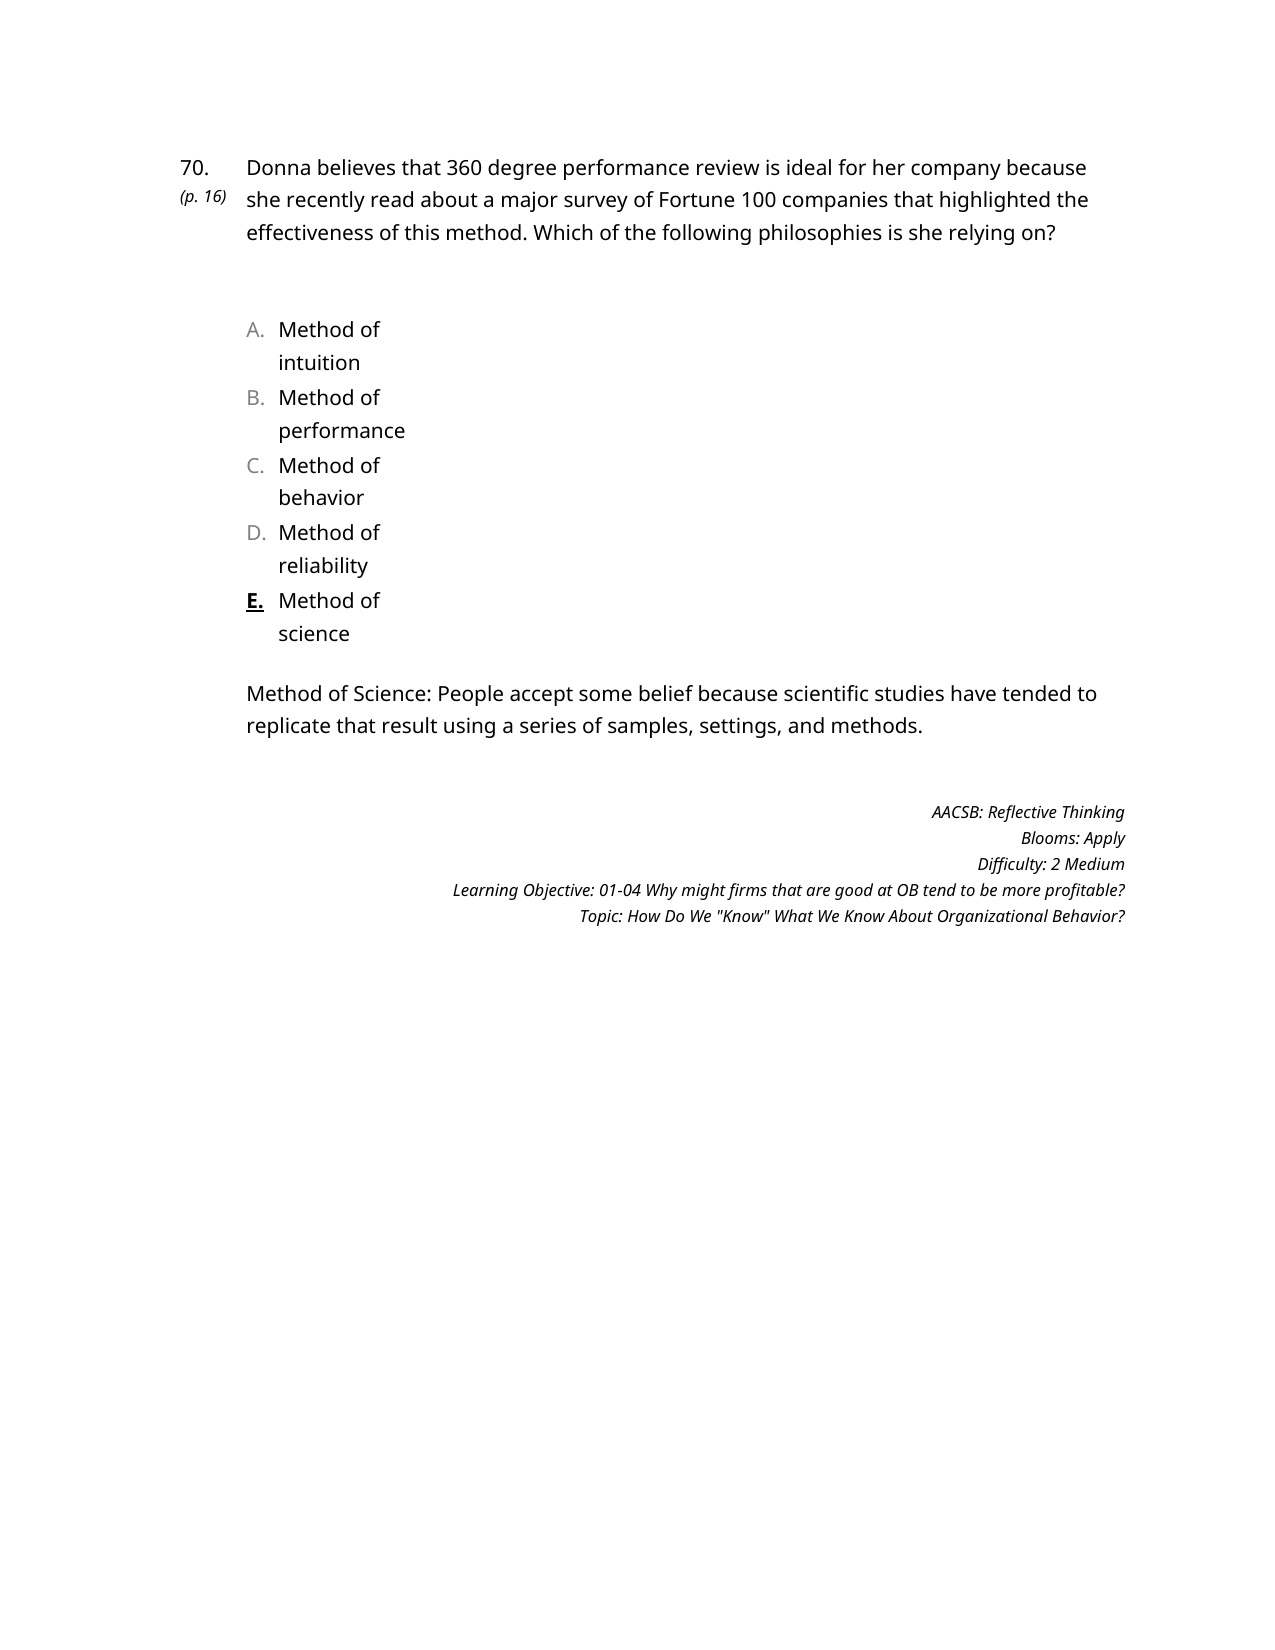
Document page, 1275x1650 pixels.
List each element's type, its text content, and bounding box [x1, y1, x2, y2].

table_header Donna believes that 360 degree performance review is ideal for her company because she recently read about a major survey of Fortune 100 companies that highlighted the effectiveness of this method. Which of the following philosophies is she relying on? Method of Science: People accept some belief because scientific studies have tended to replicate that result using a series of samples, settings, and methods. [246, 153, 1125, 771]
table_header 70. (p. 16) [180, 153, 246, 771]
table_header AACSB: Reflective Thinking Blooms: Apply Difficulty: 2 Medium Learning Objective: 01-04 Why might firms that are good at OB tend to be more profitable? Topic: How Do We "Know" What We Know About Organizational Behavior? [180, 801, 1125, 964]
